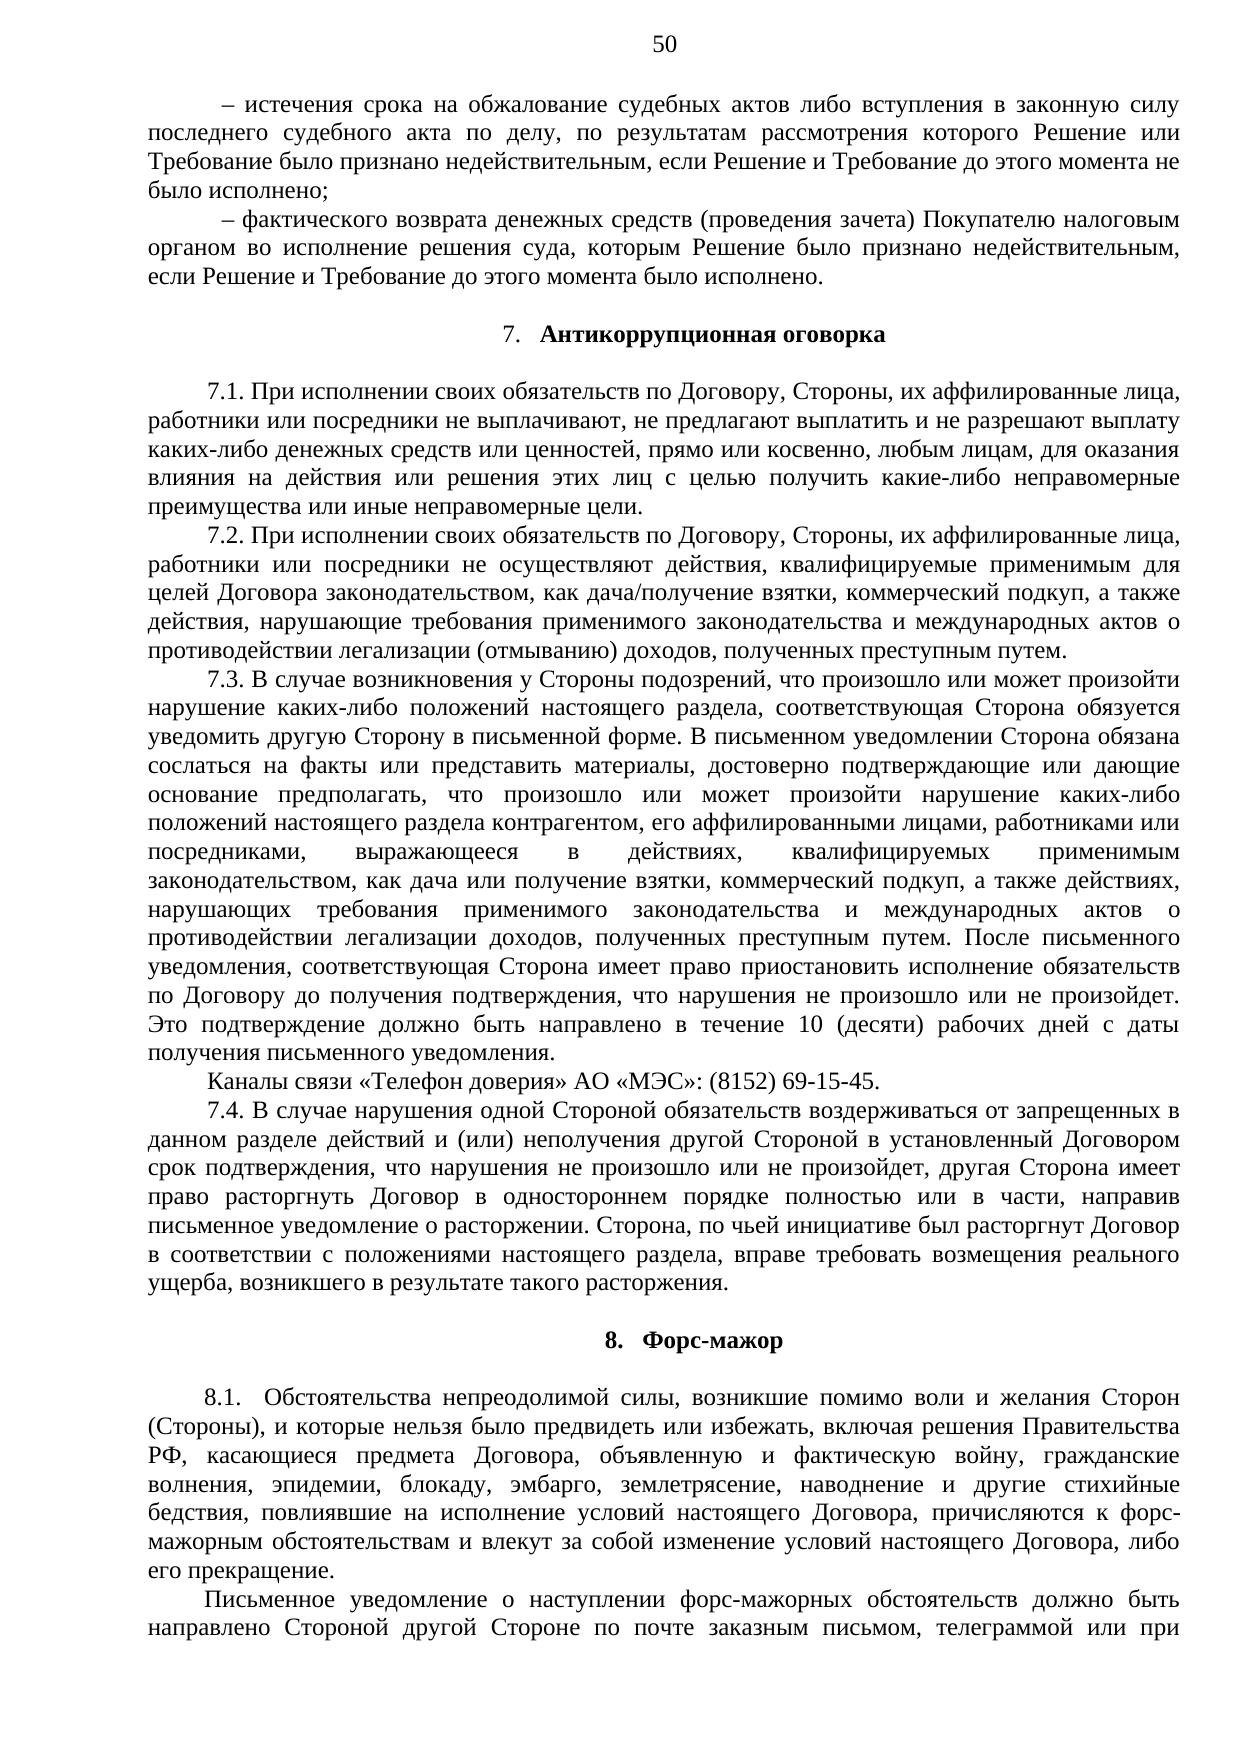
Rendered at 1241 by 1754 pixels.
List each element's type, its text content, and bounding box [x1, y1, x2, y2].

list – истечения срока на обжалование судебных актов либо вступления в законную силу последнего судебного акта по делу, по результатам рассмотрения которого Решение или Требование было признано недействительным, если Решение и Требование до этого момента не было исполнено; [148, 89, 1181, 204]
list Форс-мажор [207, 1325, 1181, 1354]
text – фактического возврата денежных средств (проведения зачета) Покупателю налоговым органом во исполнение решения суда, которым Решение было признано недействительным, если Решение и Требование до этого момента было исполнено. [148, 204, 1181, 290]
text 7.2. При исполнении своих обязательств по Договору, Стороны, их аффилированные лица, работники или посредники не осуществляют действия, квалифицируемые применимым для целей Договора законодательством, как дача/получение взятки, коммерческий подкуп, а также действия, нарушающие требования применимого законодательства и международных актов о противодействии легализации (отмыванию) доходов, полученных преступным путем. [148, 520, 1181, 664]
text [148, 1584, 1181, 1641]
text 7.1. При исполнении своих обязательств по Договору, Стороны, их аффилированные лица, работники или посредники не выплачивают, не предлагают выплатить и не разрешают выплату каких-либо денежных средств или ценностей, прямо или косвенно, любым лицам, для оказания влияния на действия или решения этих лиц с целью получить какие-либо неправомерные преимущества или иные неправомерные цели. [148, 376, 1181, 520]
list Антикоррупционная оговорка [207, 319, 1181, 347]
text 7.4. В случае нарушения одной Стороной обязательств воздерживаться от запрещенных в данном разделе действий и (или) неполучения другой Стороной в установленный Договором срок подтверждения, что нарушения не произошло или не произойдет, другая Сторона имеет право расторгнуть Договор в одностороннем порядке полностью или в части, направив письменное уведомление о расторжении. Сторона, по чьей инициативе был расторгнут Договор в соответствии с положениями настоящего раздела, вправе требовать возмещения реального ущерба, возникшего в результате такого расторжения. [148, 1095, 1181, 1296]
text 8.1. Обстоятельства непреодолимой силы, возникшие помимо воли и желания Сторон (Стороны), и которые нельзя было предвидеть или избежать, включая решения Правительства РФ, касающиеся предмета Договора, объявленную и фактическую войну, гражданские волнения, эпидемии, блокаду, эмбарго, землетрясение, наводнение и другие стихийные бедствия, повлиявшие на исполнение условий настоящего Договора, причисляются к форс-мажорным обстоятельствам и влекут за собой изменение условий настоящего Договора, либо его прекращение. [148, 1382, 1181, 1584]
text 7.3. В случае возникновения у Стороны подозрений, что произошло или может произойти нарушение каких-либо положений настоящего раздела, соответствующая Сторона обязуется уведомить другую Сторону в письменной форме. В письменном уведомлении Сторона обязана сослаться на факты или представить материалы, достоверно подтверждающие или дающие основание предполагать, что произошло или может произойти нарушение каких-либо положений настоящего раздела контрагентом, его аффилированными лицами, работниками или посредниками, выражающееся в действиях, квалифицируемых применимым законодательством, как дача или получение взятки, коммерческий подкуп, а также действиях, нарушающих требования применимого законодательства и международных актов о противодействии легализации доходов, полученных преступным путем. После письменного уведомления, соответствующая Сторона имеет право приостановить исполнение обязательств по Договору до получения подтверждения, что нарушения не произошло или не произойдет. Это подтверждение должно быть направлено в течение 10 (десяти) рабочих дней с даты получения письменного уведомления. [148, 664, 1181, 1066]
text Каналы связи «Телефон доверия» АО «МЭС»: (8152) 69-15-45. [207, 1066, 1181, 1095]
